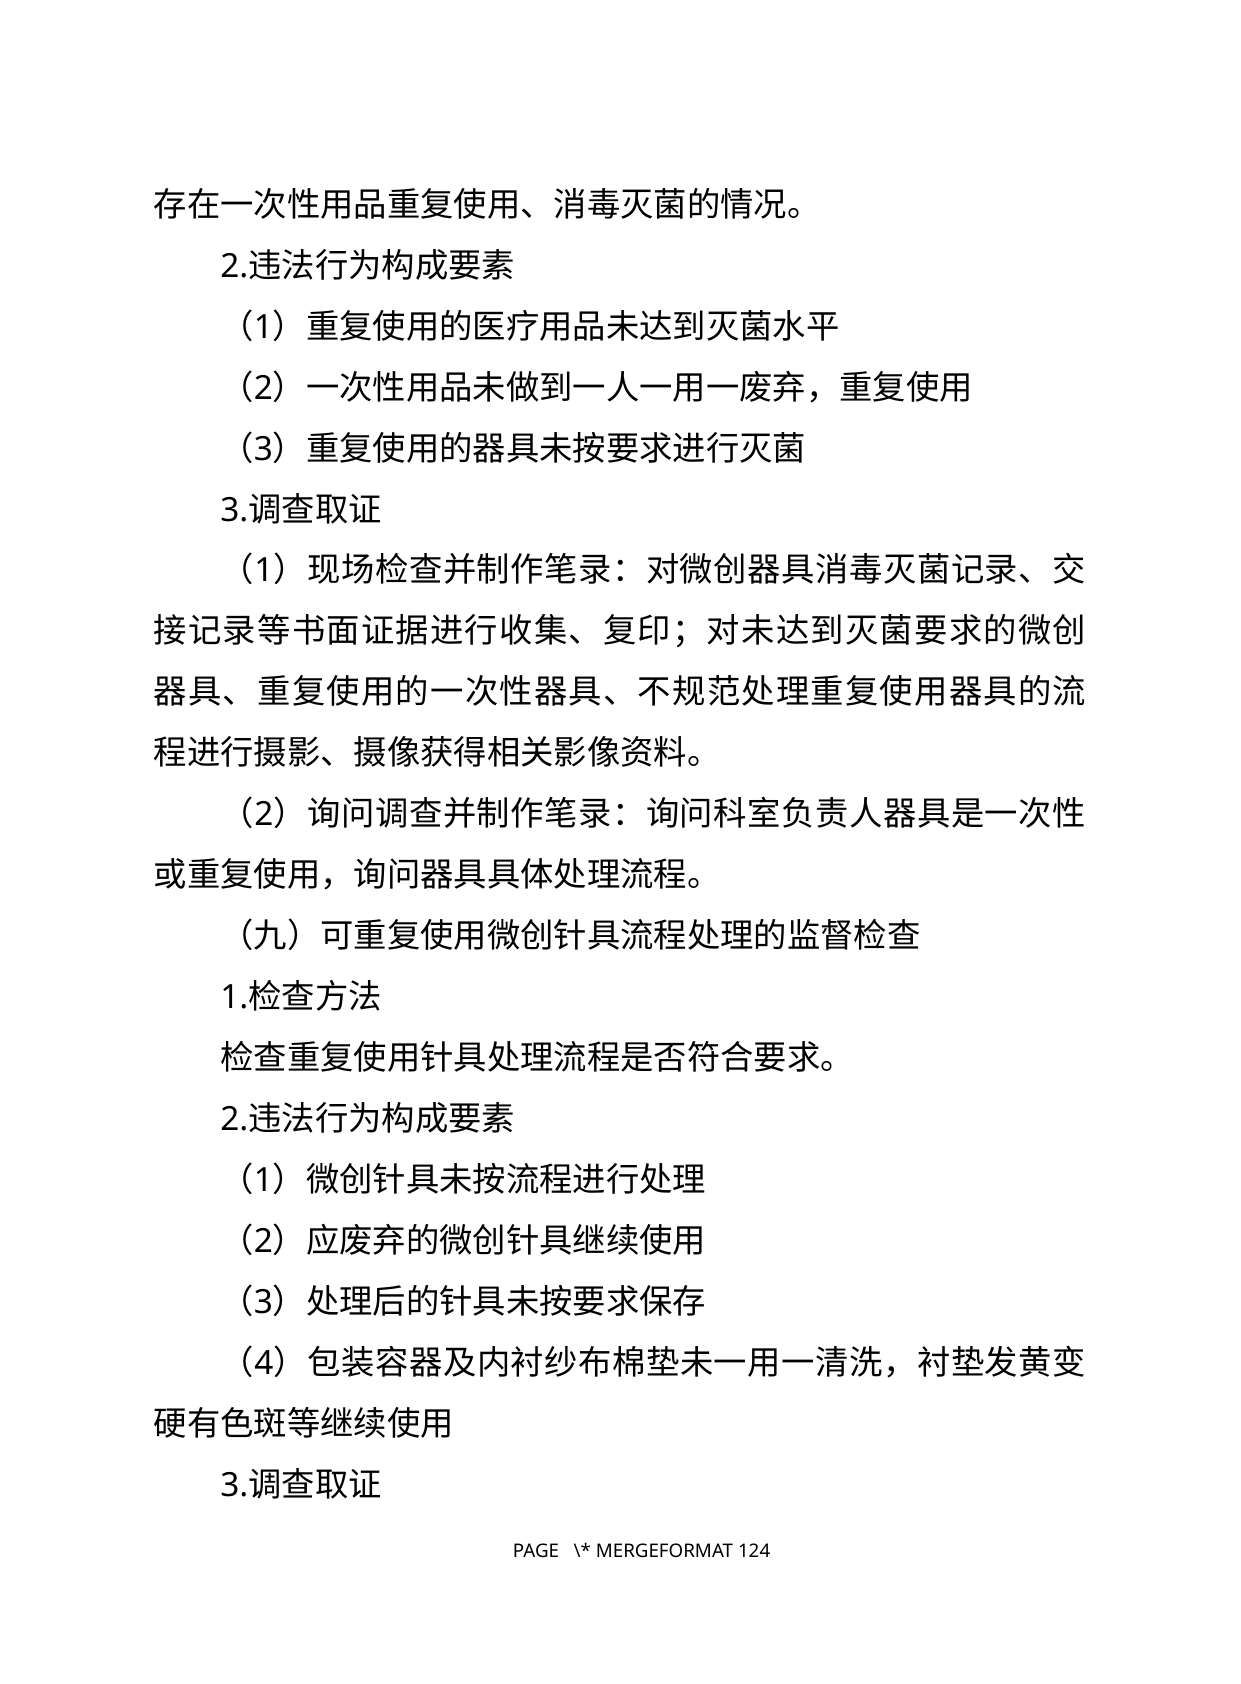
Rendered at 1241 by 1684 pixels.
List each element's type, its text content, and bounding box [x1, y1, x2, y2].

text （1）现场检查并制作笔录：对微创器具消毒灭菌记录、交接记录等书面证据进行收集、复印；对未达到灭菌要求的微创器具、重复使用的一次性器具、不规范处理重复使用器具的流程进行摄影、摄像获得相关影像资料。 [153, 537, 1087, 781]
text （3）重复使用的器具未按要求进行灭菌 [153, 415, 1087, 476]
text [153, 171, 1087, 232]
text （九）可重复使用微创针具流程处理的监督检查 [153, 903, 1087, 963]
text 3.调查取证 [153, 476, 1087, 537]
text 3.调查取证 [153, 1451, 1087, 1512]
text （3）处理后的针具未按要求保存 [153, 1268, 1087, 1329]
text （1）微创针具未按流程进行处理 [153, 1146, 1087, 1207]
text （2）一次性用品未做到一人一用一废弃，重复使用 [153, 354, 1087, 415]
text （1）重复使用的医疗用品未达到灭菌水平 [153, 293, 1087, 354]
text 检查重复使用针具处理流程是否符合要求。 [153, 1024, 1087, 1085]
text （4）包装容器及内衬纱布棉垫未一用一清洗，衬垫发黄变硬有色斑等继续使用 [153, 1329, 1087, 1451]
text （2）应废弃的微创针具继续使用 [153, 1207, 1087, 1268]
text 1.检查方法 [153, 963, 1087, 1024]
text 2.违法行为构成要素 [153, 232, 1087, 293]
text 2.违法行为构成要素 [153, 1085, 1087, 1146]
text （2）询问调查并制作笔录：询问科室负责人器具是一次性或重复使用，询问器具具体处理流程。 [153, 781, 1087, 903]
